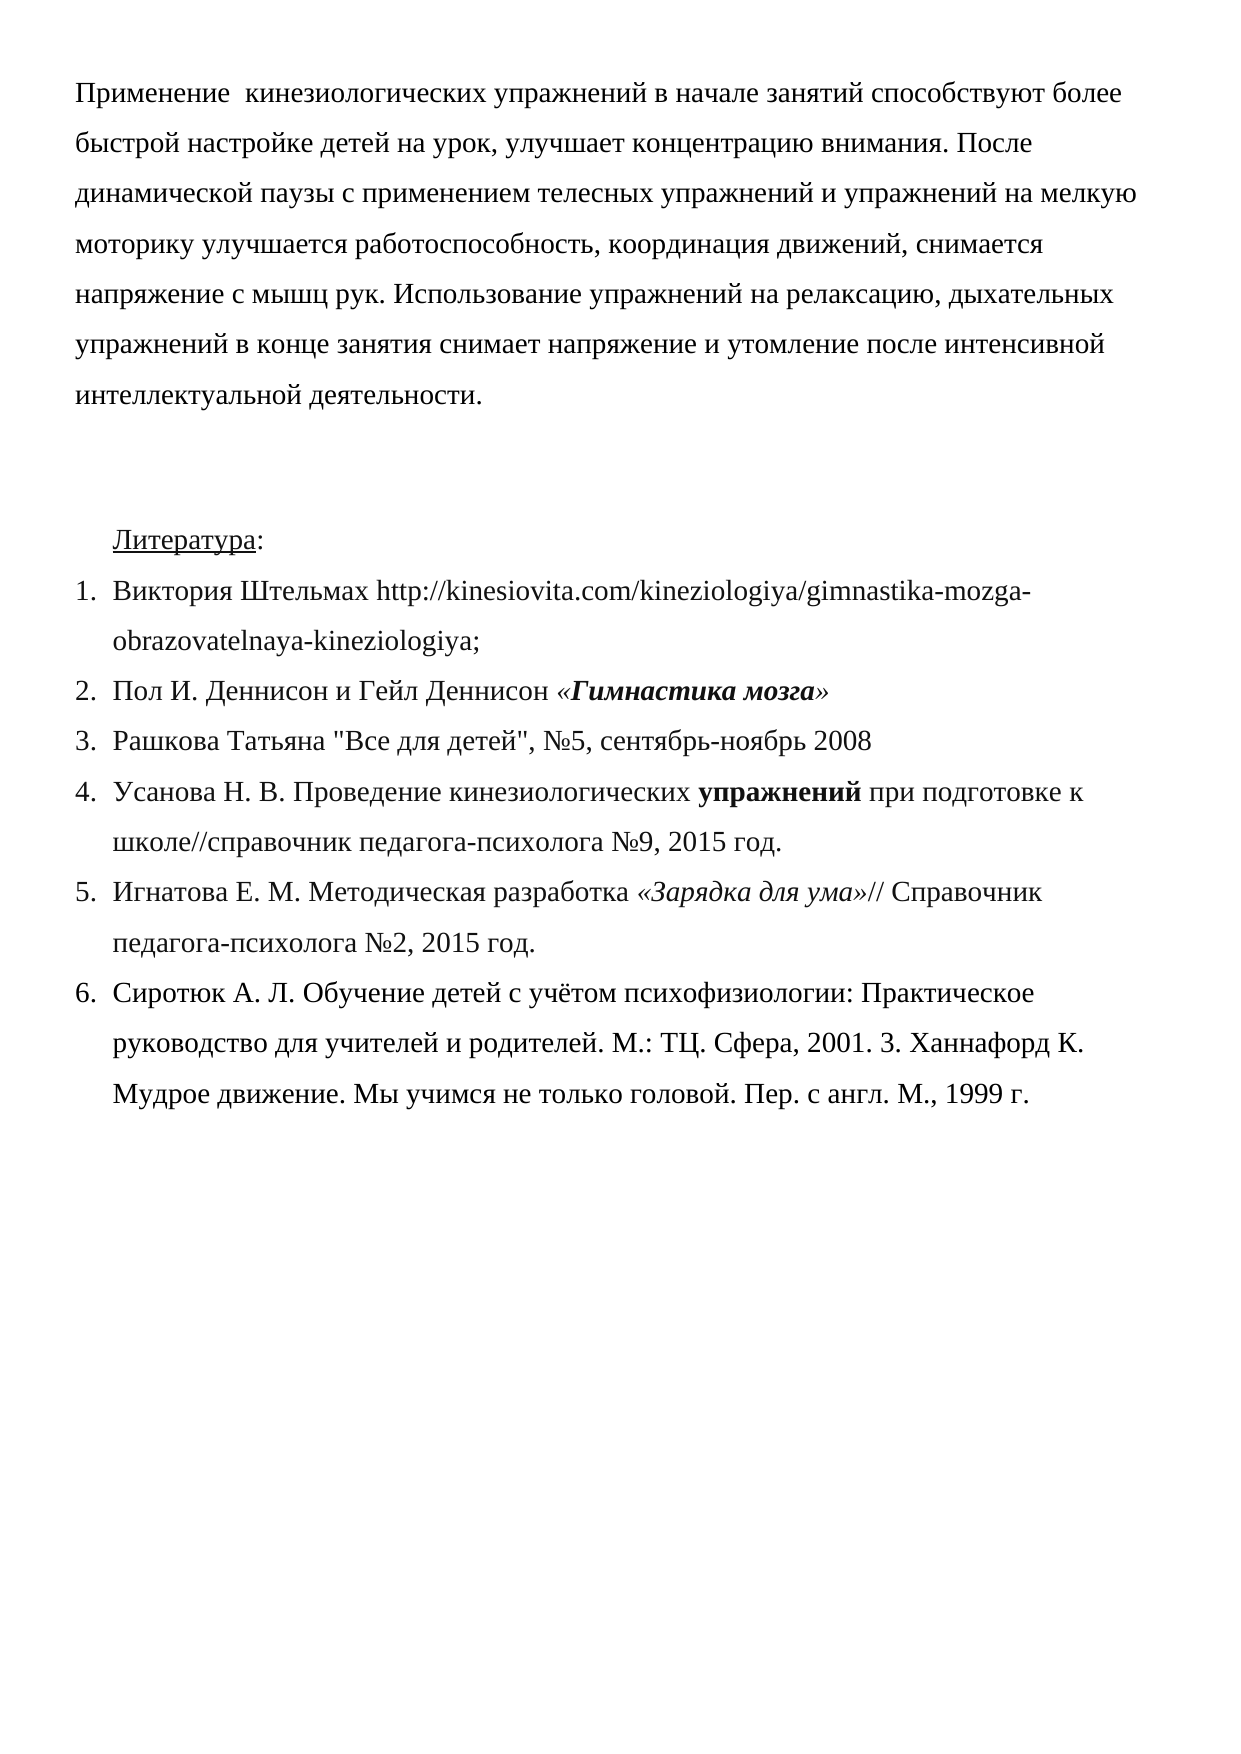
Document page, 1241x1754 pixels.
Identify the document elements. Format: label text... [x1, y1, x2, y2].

list Пол И. Деннисон и Гейл Деннисон «Гимнастика мозга» [75, 673, 1165, 707]
text Литература: [75, 522, 1165, 556]
list Усанова Н. В. Проведение кинезиологических упражнений при подготовке к школе//справочник педагога-психолога №9, 2015 год. [75, 774, 1165, 858]
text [75, 75, 1165, 410]
list Сиротюк А. Л. Обучение детей с учётом психофизиологии: Практическое руководство для учителей и родителей. М.: ТЦ. Сфера, 2001. 3. Ханнафорд К. Мудрое движение. Мы учимся не только головой. Пер. с англ. М., 1999 г. [75, 975, 1165, 1109]
list Виктория Штельмах http://kinesiovita.com/kineziologiya/gimnastika-mozga-obrazovatelnaya-kineziologiya; [75, 573, 1165, 656]
list Игнатова Е. М. Методическая разработка «Зарядка для ума»// Справочник педагога-психолога №2, 2015 год. [75, 874, 1165, 958]
list Рашкова Татьяна "Все для детей", №5, сентябрь-ноябрь 2008 [75, 723, 1165, 757]
